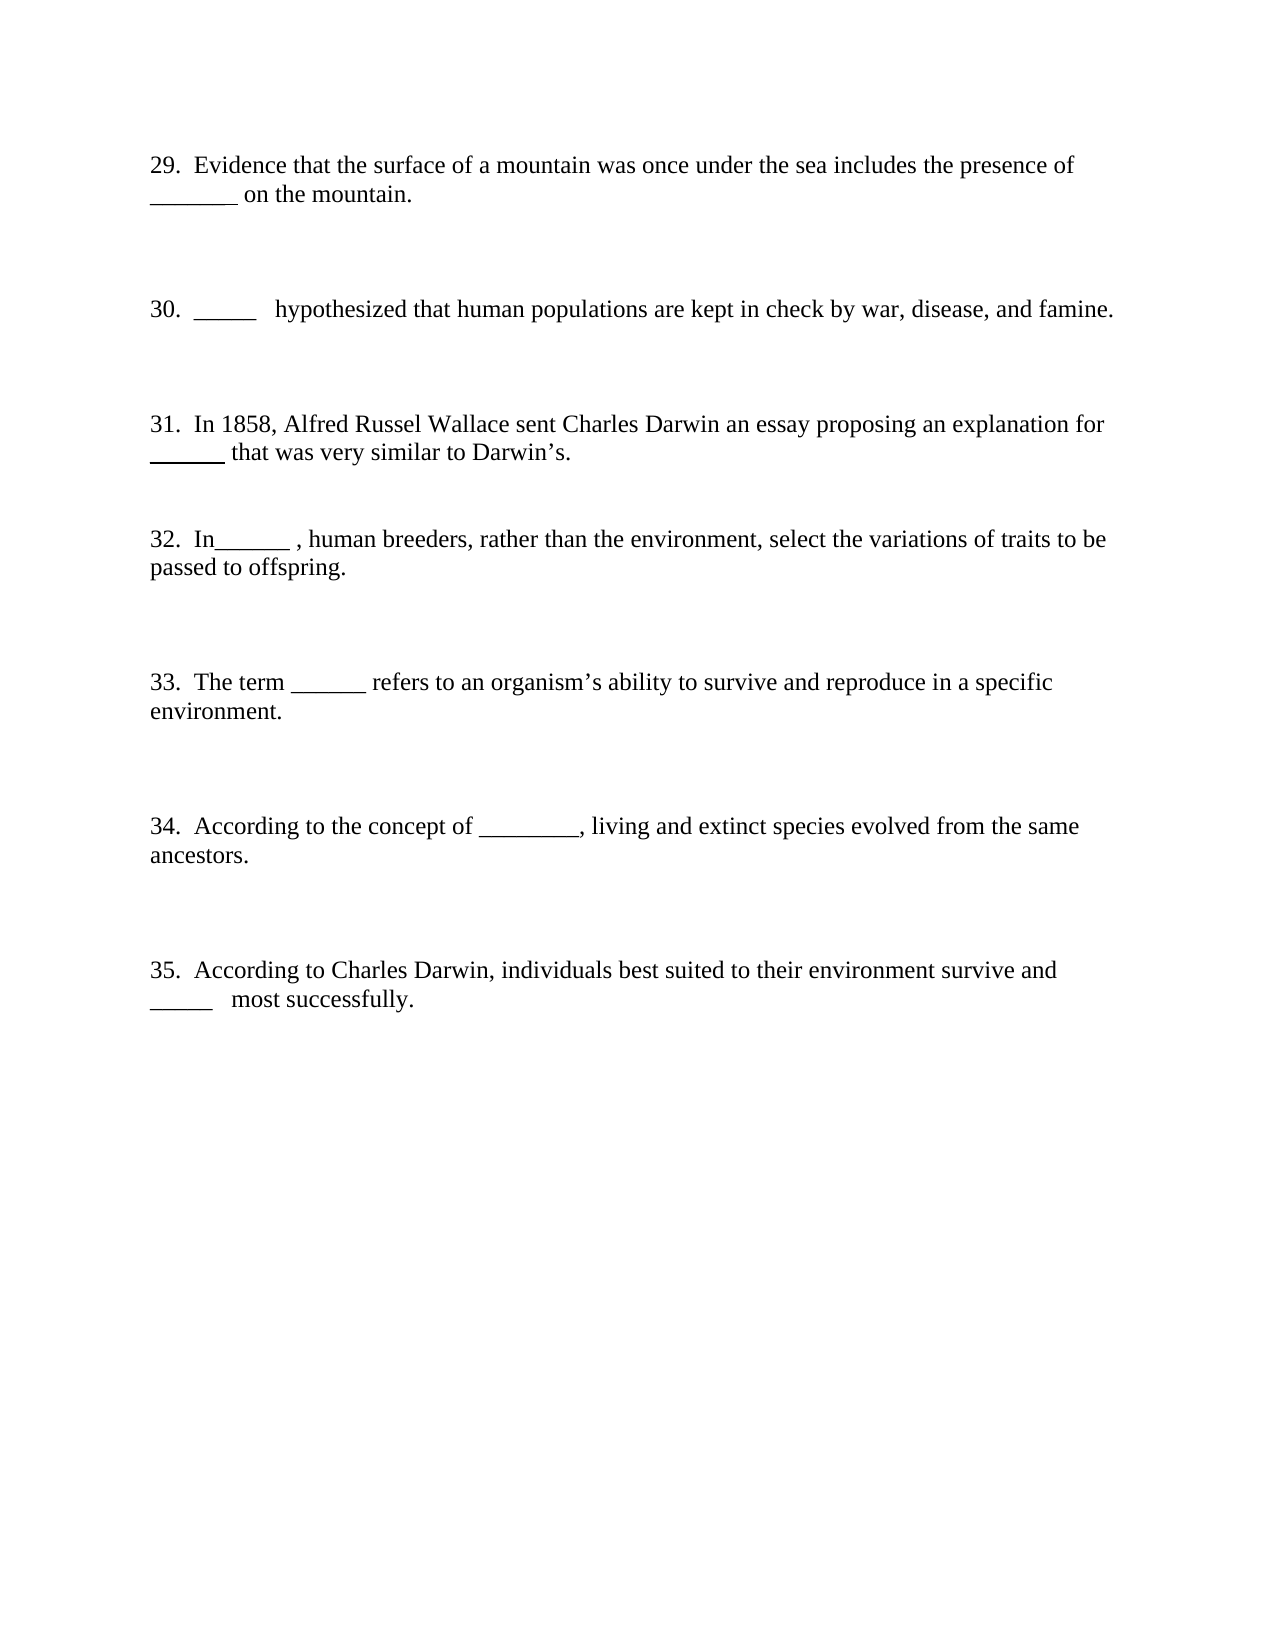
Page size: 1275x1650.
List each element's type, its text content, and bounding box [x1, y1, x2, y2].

text 31. In 1858, Alfred Russel Wallace sent Charles Darwin an essay proposing an explanation for _____ that was very similar to Darwin’s. [150, 409, 1125, 466]
text 34. According to the concept of ________, living and extinct species evolved from the same ancestors. [150, 811, 1125, 869]
text 29. Evidence that the surface of a mountain was once under the sea includes the presence of ______ on the mountain. [150, 150, 1125, 207]
text 32. In______ , human breeders, rather than the environment, select the variations of traits to be passed to offspring. [150, 524, 1125, 581]
text 35. According to Charles Darwin, individuals best suited to their environment survive and _____ most successfully. [150, 955, 1125, 1012]
text 33. The term ______ refers to an organism’s ability to survive and reproduce in a specific environment. [150, 667, 1125, 725]
text 30. _____ hypothesized that human populations are kept in check by war, disease, and famine. [150, 294, 1125, 322]
